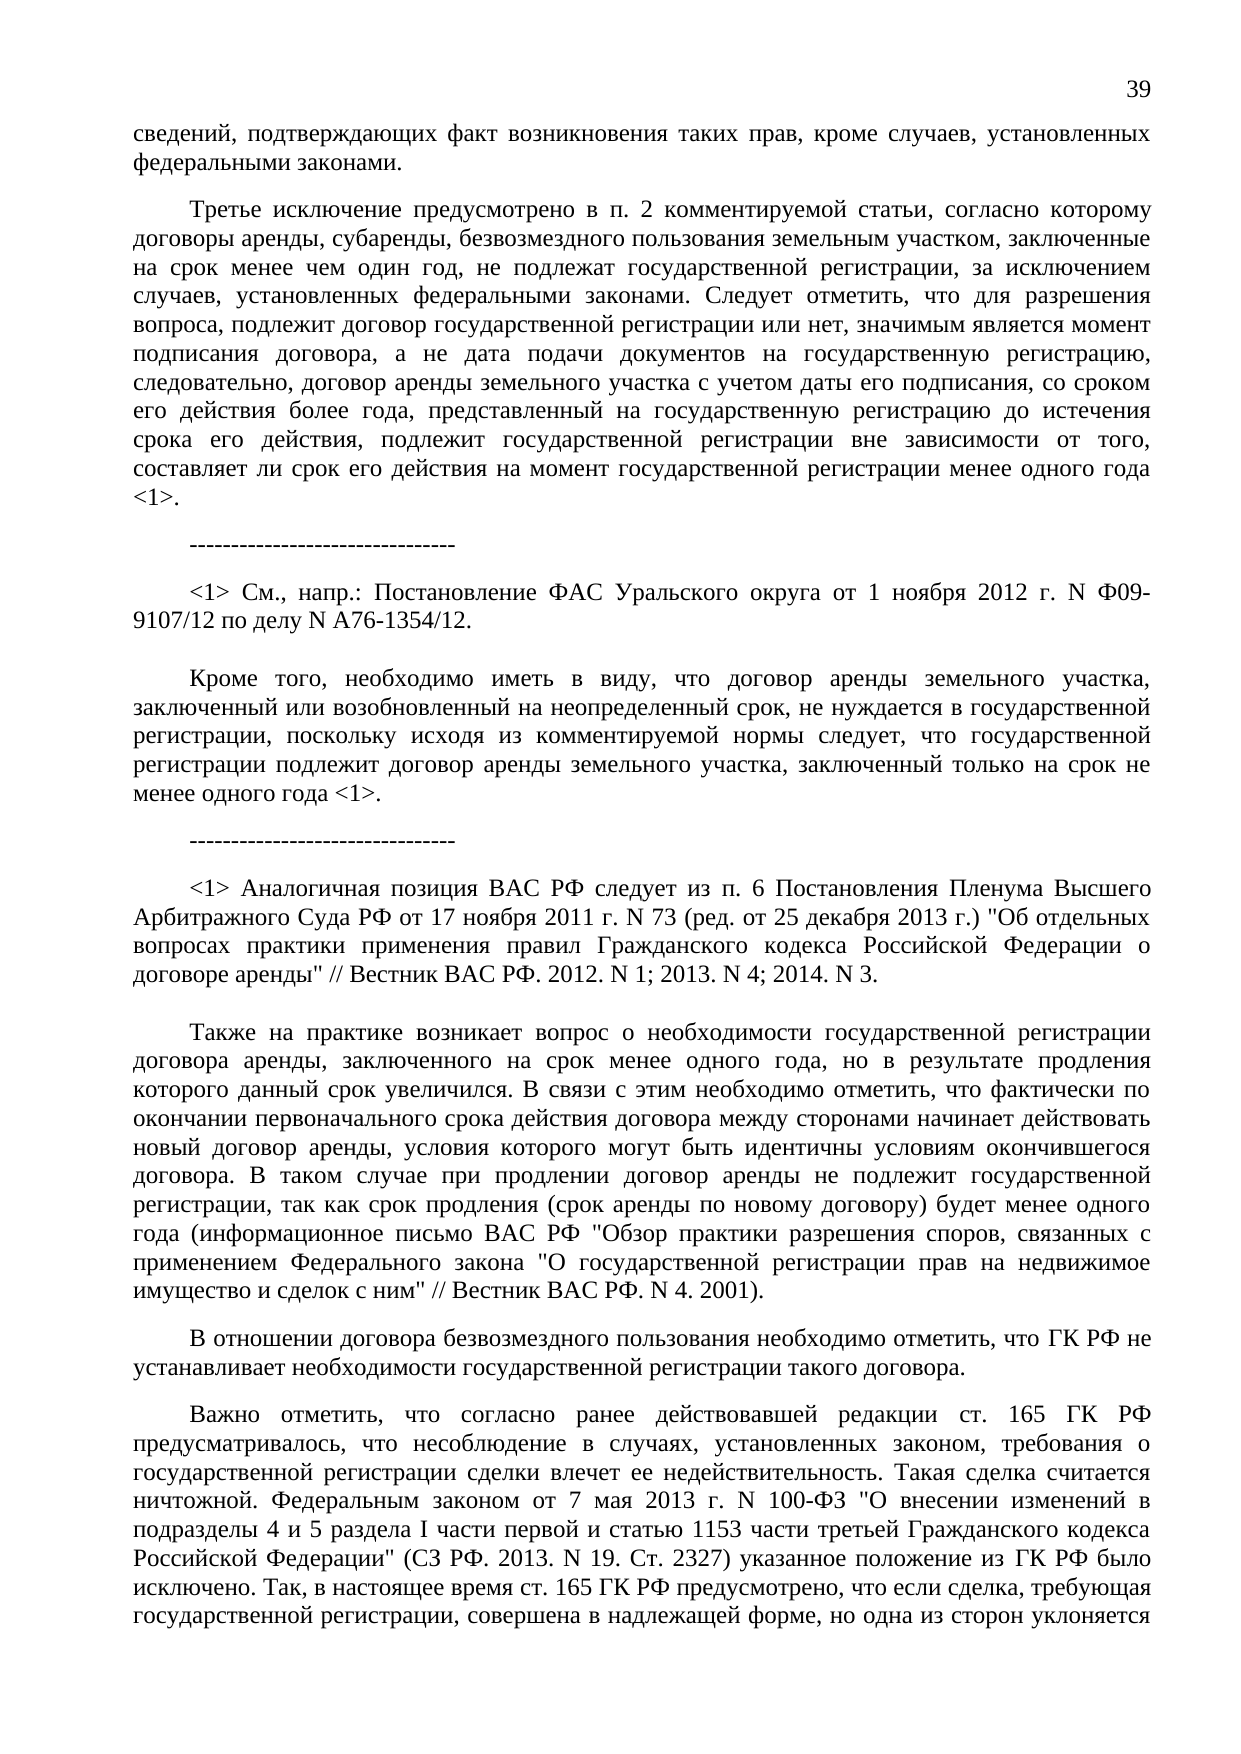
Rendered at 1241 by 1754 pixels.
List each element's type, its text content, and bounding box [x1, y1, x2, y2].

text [133, 118, 1152, 176]
text <1> Аналогичная позиция ВАС РФ следует из п. 6 Постановления Пленума Высшего Арбитражного Суда РФ от 17 ноября 2011 г. N 73 (ред. от 25 декабря 2013 г.) "Об отдельных вопросах практики применения правил Гражданского кодекса Российской Федерации о договоре аренды" // Вестник ВАС РФ. 2012. N 1; 2013. N 4; 2014. N 3. [133, 873, 1152, 988]
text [133, 1399, 1152, 1629]
text В отношении договора безвозмездного пользования необходимо отметить, что ГК РФ не устанавливает необходимости государственной регистрации такого договора. [133, 1323, 1152, 1381]
text Кроме того, необходимо иметь в виду, что договор аренды земельного участка, заключенный или возобновленный на неопределенный срок, не нуждается в государственной регистрации, поскольку исходя из комментируемой нормы следует, что государственной регистрации подлежит договор аренды земельного участка, заключенный только на срок не менее одного года <1>. [133, 663, 1152, 807]
text Третье исключение предусмотрено в п. 2 комментируемой статьи, согласно которому договоры аренды, субаренды, безвозмездного пользования земельным участком, заключенные на срок менее чем один год, не подлежат государственной регистрации, за исключением случаев, установленных федеральными законами. Следует отметить, что для разрешения вопроса, подлежит договор государственной регистрации или нет, значимым является момент подписания договора, а не дата подачи документов на государственную регистрацию, следовательно, договор аренды земельного участка с учетом даты его подписания, со сроком его действия более года, представленный на государственную регистрацию до истечения срока его действия, подлежит государственной регистрации вне зависимости от того, составляет ли срок его действия на момент государственной регистрации менее одного года <1>. [133, 194, 1152, 511]
text -------------------------------- [133, 529, 1152, 558]
text Также на практике возникает вопрос о необходимости государственной регистрации договора аренды, заключенного на срок менее одного года, но в результате продления которого данный срок увеличился. В связи с этим необходимо отметить, что фактически по окончании первоначального срока действия договора между сторонами начинает действовать новый договор аренды, условия которого могут быть идентичны условиям окончившегося договора. В таком случае при продлении договор аренды не подлежит государственной регистрации, так как срок продления (срок аренды по новому договору) будет менее одного года (информационное письмо ВАС РФ "Обзор практики разрешения споров, связанных с применением Федерального закона "О государственной регистрации прав на недвижимое имущество и сделок с ним" // Вестник ВАС РФ. N 4. 2001). [133, 1017, 1152, 1304]
text <1> См., напр.: Постановление ФАС Уральского округа от 1 ноября 2012 г. N Ф09-9107/12 по делу N А76-1354/12. [133, 577, 1152, 634]
text -------------------------------- [133, 826, 1152, 854]
